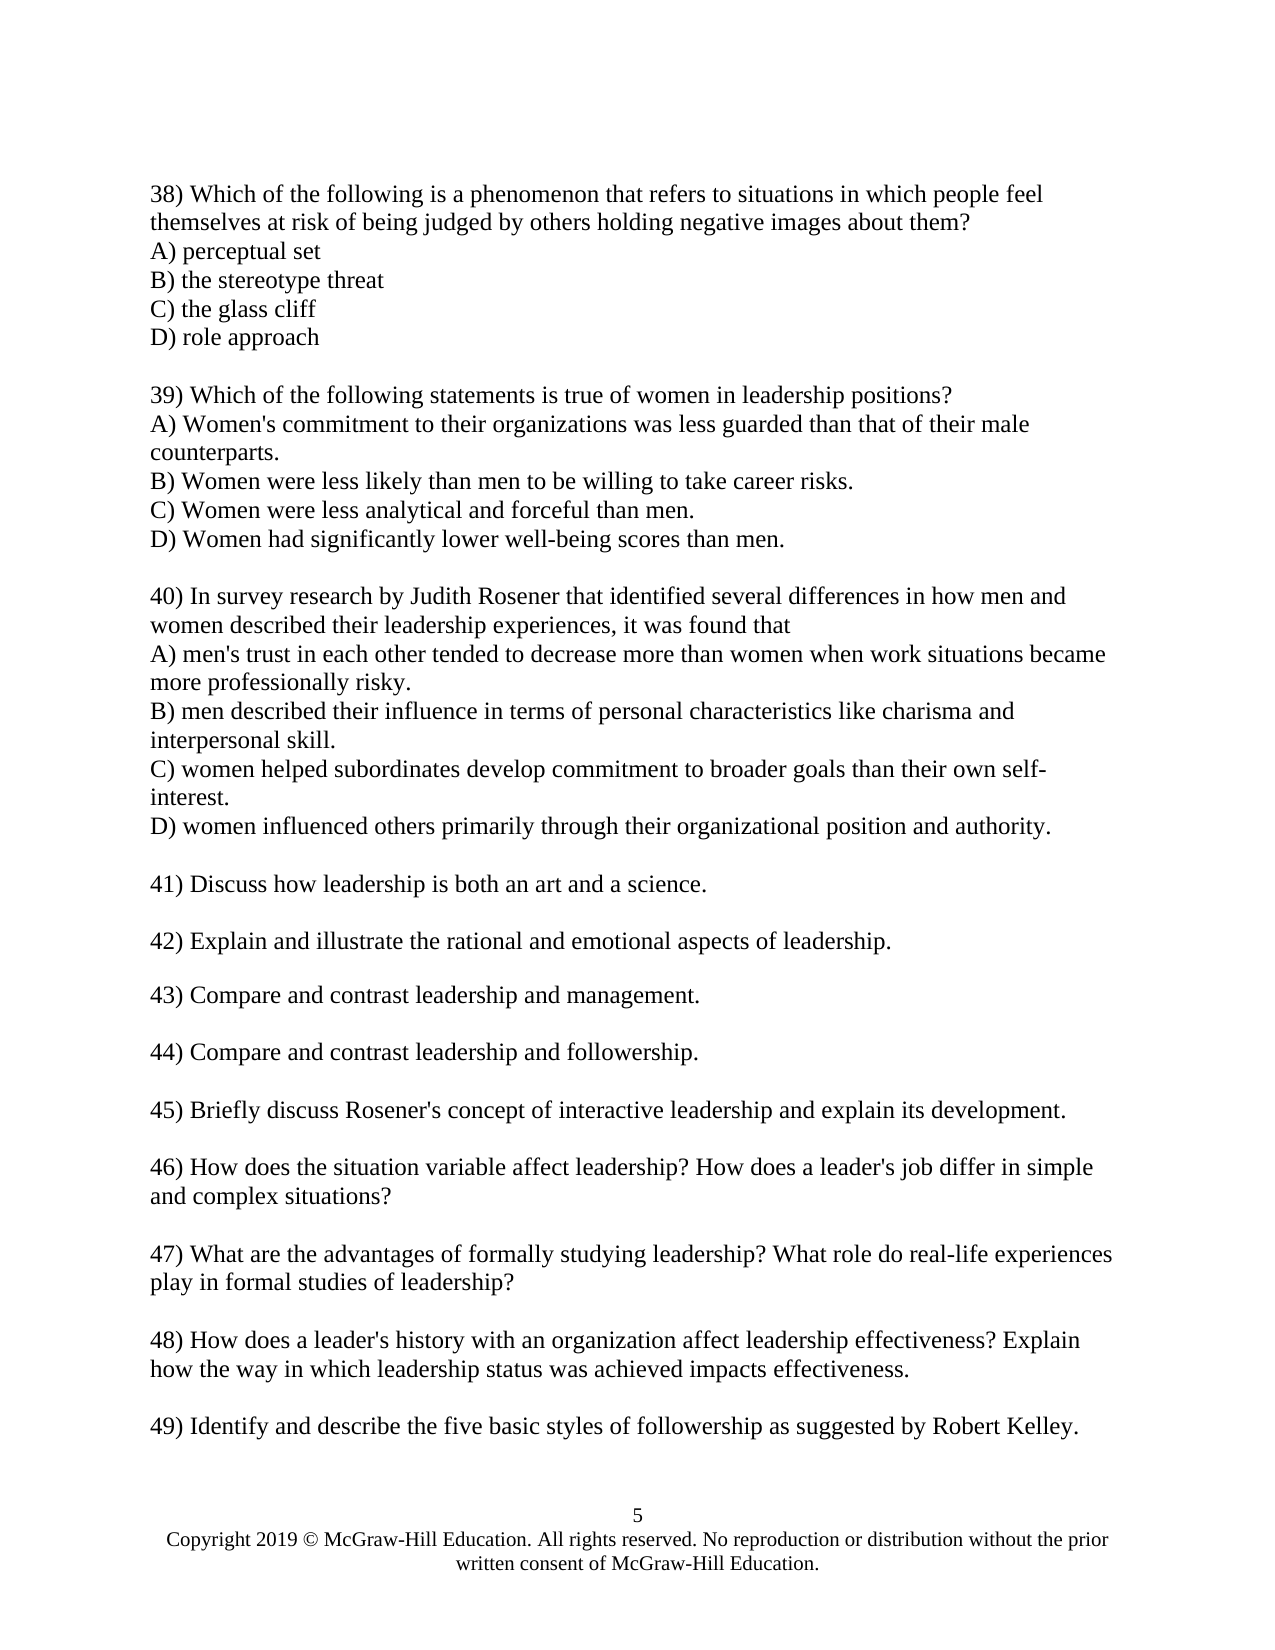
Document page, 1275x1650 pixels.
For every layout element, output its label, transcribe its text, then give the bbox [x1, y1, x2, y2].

text C) the glass cliff [150, 294, 1125, 322]
text A) Women's commitment to their organizations was less guarded than that of their male counterparts. [150, 409, 1125, 466]
text 47) What are the advantages of formally studying leadership? What role do real-life experiences play in formal studies of leadership? [150, 1239, 1125, 1296]
text B) the stereotype threat [150, 265, 1125, 294]
text B) Women were less likely than men to be willing to take career risks. [150, 466, 1125, 495]
text 46) How does the situation variable affect leadership? How does a leader's job differ in simple and complex situations? [150, 1152, 1125, 1210]
text 38) Which of the following is a phenomenon that refers to situations in which people feel themselves at risk of being judged by others holding negative images about them? [150, 179, 1125, 236]
text B) men described their influence in terms of personal characteristics like charisma and interpersonal skill. [150, 696, 1125, 754]
text D) Women had significantly lower well-being scores than men. [150, 524, 1125, 552]
text 48) How does a leader's history with an organization affect leadership effectiveness? Explain how the way in which leadership status was achieved impacts effectiveness. [150, 1325, 1125, 1382]
text A) perceptual set [150, 236, 1125, 265]
text C) Women were less analytical and forceful than men. [150, 495, 1125, 524]
text 41) Discuss how leadership is both an art and a science. [150, 869, 1125, 897]
text 42) Explain and illustrate the rational and emotional aspects of leadership. [150, 926, 1125, 955]
text 44) Compare and contrast leadership and followership. [150, 1037, 1125, 1066]
text 45) Briefly discuss Rosener's concept of interactive leadership and explain its development. [150, 1095, 1125, 1124]
text C) women helped subordinates develop commitment to broader goals than their own self-interest. [150, 754, 1125, 811]
text 39) Which of the following statements is true of women in leadership positions? [150, 380, 1125, 409]
text 43) Compare and contrast leadership and management. [150, 980, 1125, 1009]
text D) women influenced others primarily through their organizational position and authority. [150, 811, 1125, 840]
text 40) In survey research by Judith Rosener that identified several differences in how men and women described their leadership experiences, it was found that [150, 581, 1125, 639]
text A) men's trust in each other tended to decrease more than women when work situations became more professionally risky. [150, 639, 1125, 696]
text D) role approach [150, 322, 1125, 351]
text 49) Identify and describe the five basic styles of followership as suggested by Robert Kelley. [150, 1411, 1125, 1440]
